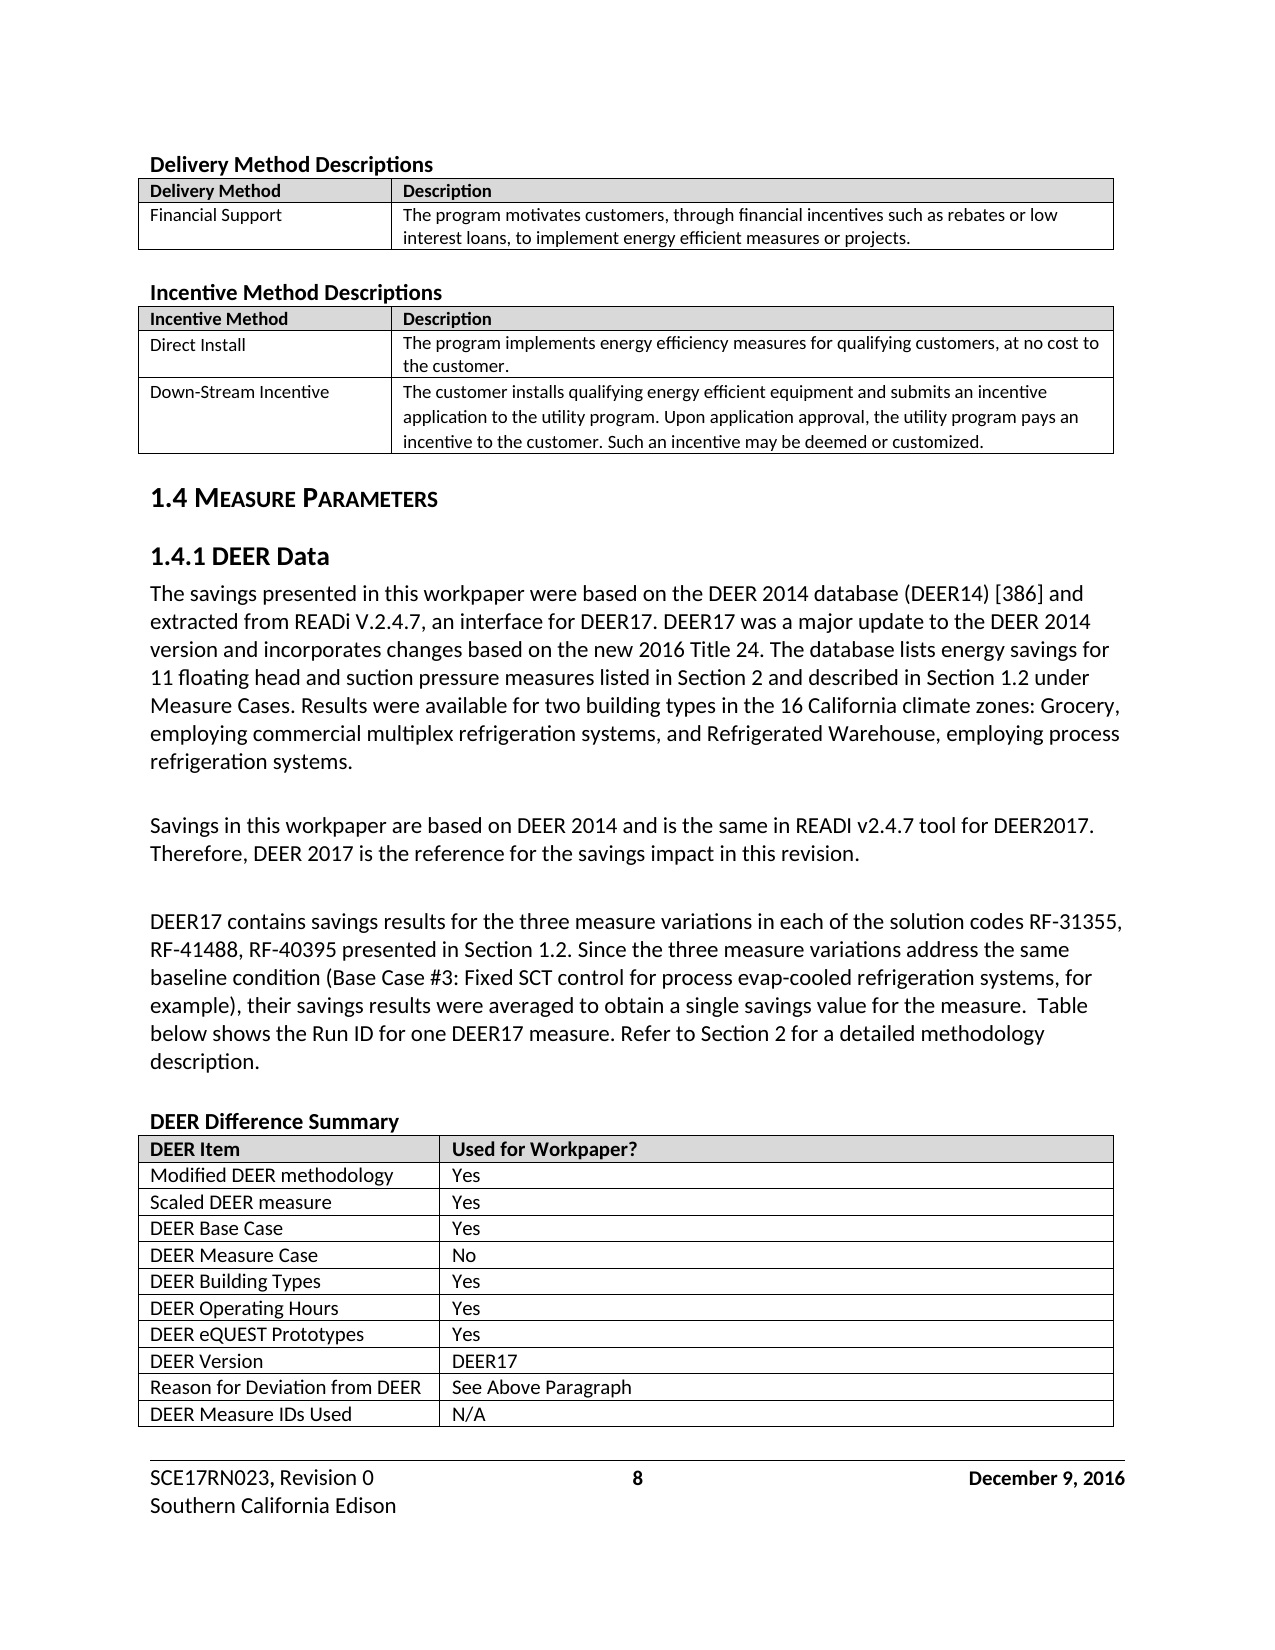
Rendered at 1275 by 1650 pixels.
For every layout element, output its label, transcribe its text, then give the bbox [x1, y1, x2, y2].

table_cell Modified DEER methodology [139, 1163, 439, 1188]
table_cell Yes [440, 1269, 1113, 1294]
table_cell Yes [440, 1163, 1113, 1188]
table_header Description [392, 307, 1113, 330]
table_cell Yes [440, 1216, 1113, 1241]
table_cell DEER eQUEST Prototypes [139, 1321, 439, 1347]
table_cell N/A [440, 1401, 1113, 1426]
table_cell DEER17 [440, 1348, 1113, 1373]
table_cell The program implements energy efficiency measures for qualifying customers, at no cost to the customer. [392, 331, 1113, 377]
table_header Description [392, 179, 1113, 202]
table_cell DEER Building Types [139, 1269, 439, 1294]
text The savings presented in this workpaper were based on the DEER 2014 database (DEER14) [386] and extracted from READi V.2.4.7, an interface for DEER17. DEER17 was a major update to the DEER 2014 version and incorporates changes based on the new 2016 Title 24. The database lists energy savings for 11 floating head and suction pressure measures listed in Section 2 and described in Section 1.2 under Measure Cases. Results were available for two building types in the 16 California climate zones: Grocery, employing commercial multiplex refrigeration systems, and Refrigerated Warehouse, employing process refrigeration systems. [150, 579, 1125, 775]
text Savings in this workpaper are based on DEER 2014 and is the same in READI v2.4.7 tool for DEER2017. Therefore, DEER 2017 is the reference for the savings impact in this revision. [150, 811, 1125, 867]
text Incentive Method Descriptions [150, 278, 1125, 306]
text Delivery Method Descriptions [150, 150, 1125, 178]
table_cell See Above Paragraph [440, 1374, 1113, 1400]
table_cell DEER Version [139, 1348, 439, 1373]
table_header Incentive Method [139, 307, 391, 330]
table_cell Down-Stream Incentive [139, 378, 391, 453]
table_cell The customer installs qualifying energy efficient equipment and submits an incentive application to the utility program. Upon application approval, the utility program pays an incentive to the customer. Such an incentive may be deemed or customized. [392, 378, 1113, 453]
table_header Used for Workpaper? [440, 1136, 1113, 1162]
table_cell Yes [440, 1321, 1113, 1347]
table_cell DEER Operating Hours [139, 1295, 439, 1320]
table_cell Yes [440, 1295, 1113, 1320]
subtitle 1.4.1 DEER Data [150, 539, 1125, 572]
table_cell Direct Install [139, 331, 391, 377]
subtitle 1.4 Measure Parameters [150, 479, 1125, 514]
text DEER17 contains savings results for the three measure variations in each of the solution codes RF-31355, RF-41488, RF-40395 presented in Section 1.2. Since the three measure variations address the same baseline condition (Base Case #3: Fixed SCT control for process evap-cooled refrigeration systems, for example), their savings results were averaged to obtain a single savings value for the measure. Table below shows the Run ID for one DEER17 measure. Refer to Section 2 for a detailed methodology description. [150, 907, 1125, 1075]
table_cell Yes [440, 1189, 1113, 1214]
table_cell DEER Base Case [139, 1216, 439, 1241]
text DEER Difference Summary [150, 1107, 1125, 1135]
table_header DEER Item [139, 1136, 439, 1162]
table_cell DEER Measure Case [139, 1242, 439, 1267]
table_cell No [440, 1242, 1113, 1267]
table_cell Financial Support [139, 203, 391, 249]
table_header Delivery Method [139, 179, 391, 202]
table_cell Reason for Deviation from DEER [139, 1374, 439, 1400]
table_cell DEER Measure IDs Used [139, 1401, 439, 1426]
table_cell The program motivates customers, through financial incentives such as rebates or low interest loans, to implement energy efficient measures or projects. [392, 203, 1113, 249]
table_cell Scaled DEER measure [139, 1189, 439, 1214]
